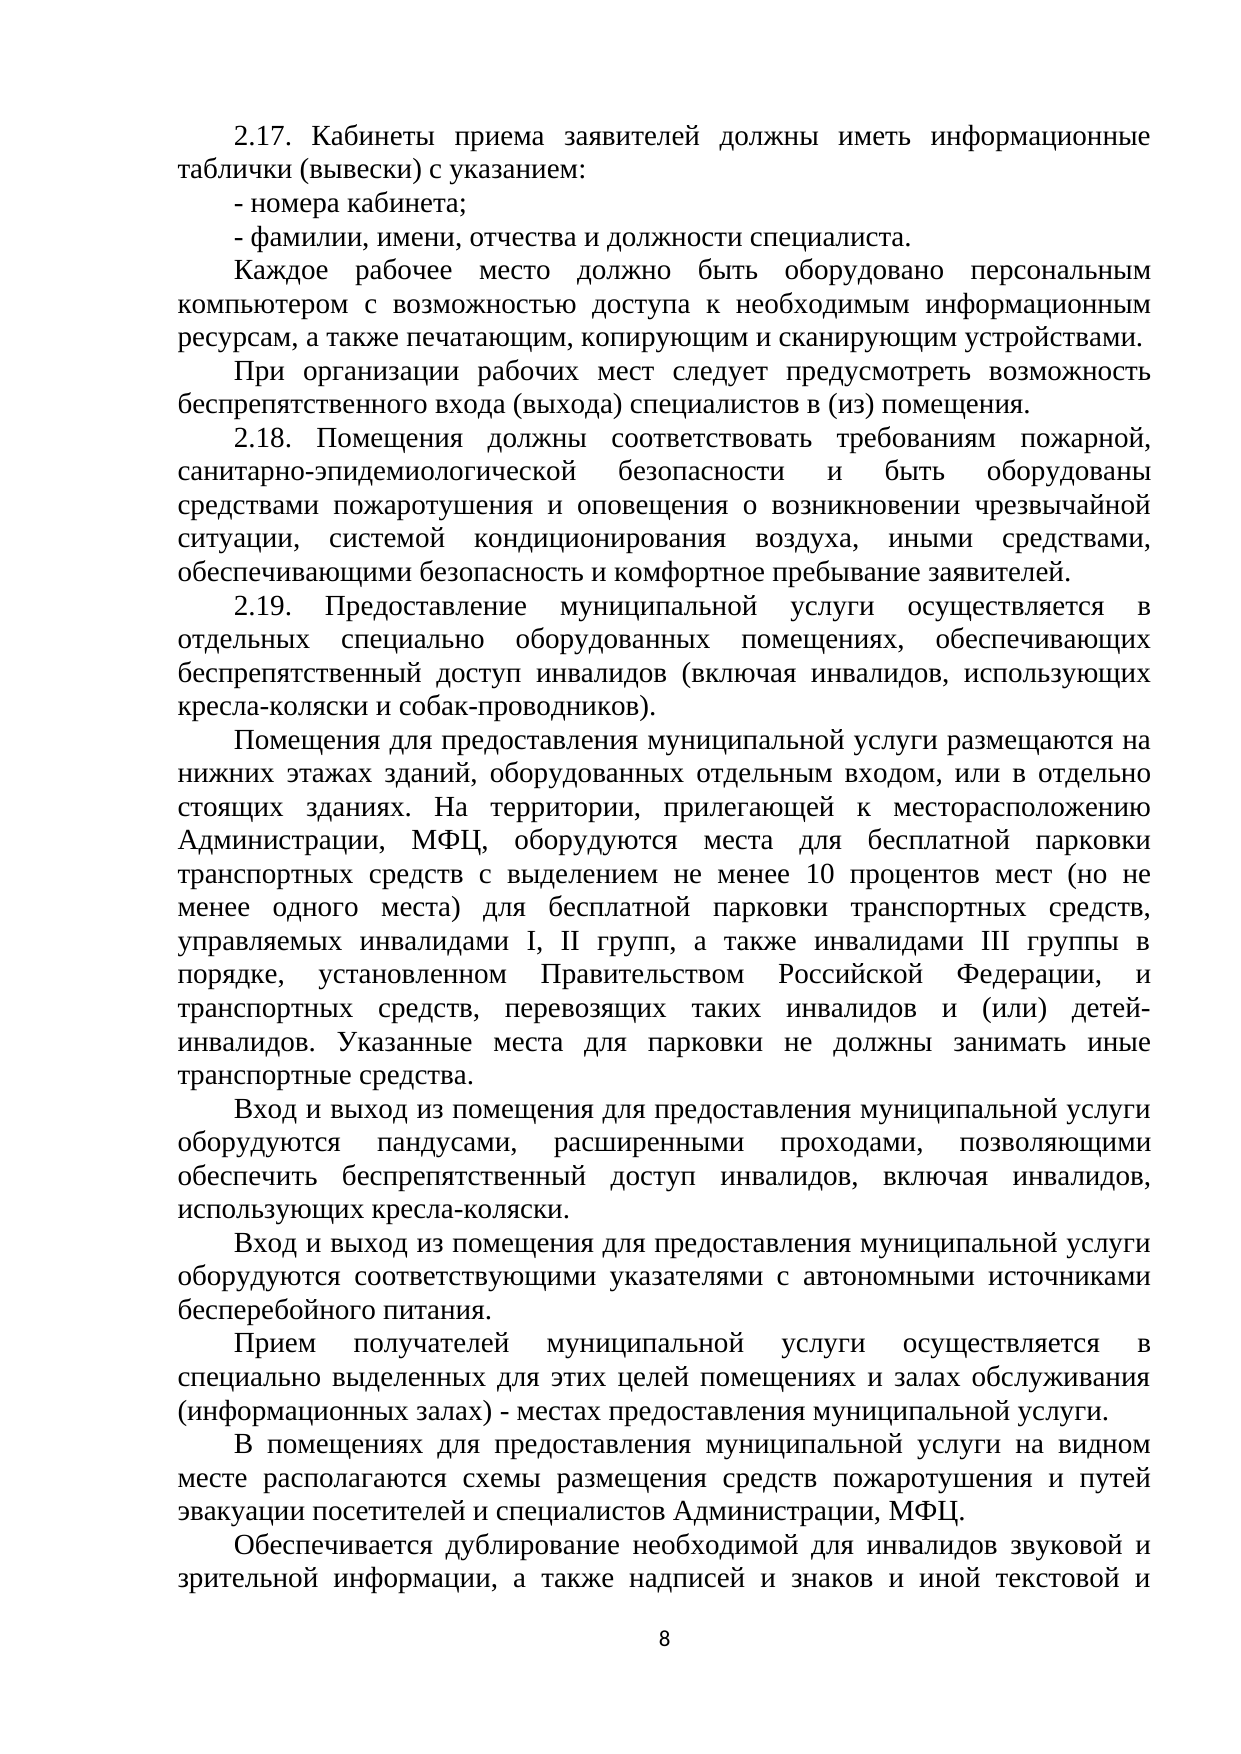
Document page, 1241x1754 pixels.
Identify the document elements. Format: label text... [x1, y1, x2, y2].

text Каждое рабочее место должно быть оборудовано персональным компьютером с возможностью доступа к необходимым информационным ресурсам, а также печатающим, копирующим и сканирующим устройствами. [177, 252, 1152, 353]
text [177, 1527, 1152, 1594]
text - фамилии, имени, отчества и должности специалиста. [177, 219, 1152, 252]
text 2.19. Предоставление муниципальной услуги осуществляется в отдельных специально оборудованных помещениях, обеспечивающих беспрепятственный доступ инвалидов (включая инвалидов, использующих кресла-коляски и собак-проводников). [177, 588, 1152, 722]
text Прием получателей муниципальной услуги осуществляется в специально выделенных для этих целей помещениях и залах обслуживания (информационных залах) - местах предоставления муниципальной услуги. [177, 1326, 1152, 1426]
text 2.17. Кабинеты приема заявителей должны иметь информационные таблички (вывески) с указанием: [177, 118, 1152, 185]
text При организации рабочих мест следует предусмотреть возможность беспрепятственного входа (выхода) специалистов в (из) помещения. [177, 353, 1152, 420]
text 2.18. Помещения должны соответствовать требованиям пожарной, санитарно-эпидемиологической безопасности и быть оборудованы средствами пожаротушения и оповещения о возникновении чрезвычайной ситуации, системой кондиционирования воздуха, иными средствами, обеспечивающими безопасность и комфортное пребывание заявителей. [177, 420, 1152, 588]
text В помещениях для предоставления муниципальной услуги на видном месте располагаются схемы размещения средств пожаротушения и путей эвакуации посетителей и специалистов Администрации, МФЦ. [177, 1426, 1152, 1527]
text Вход и выход из помещения для предоставления муниципальной услуги оборудуются пандусами, расширенными проходами, позволяющими обеспечить беспрепятственный доступ инвалидов, включая инвалидов, использующих кресла-коляски. [177, 1091, 1152, 1225]
text Помещения для предоставления муниципальной услуги размещаются на нижних этажах зданий, оборудованных отдельным входом, или в отдельно стоящих зданиях. На территории, прилегающей к месторасположению Администрации, МФЦ, оборудуются места для бесплатной парковки транспортных средств с выделением не менее 10 процентов мест (но не менее одного места) для бесплатной парковки транспортных средств, управляемых инвалидами I, II групп, а также инвалидами III группы в порядке, установленном Правительством Российской Федерации, и транспортных средств, перевозящих таких инвалидов и (или) детей-инвалидов. Указанные места для парковки не должны занимать иные транспортные средства. [177, 722, 1152, 1091]
text - номера кабинета; [177, 185, 1152, 219]
text Вход и выход из помещения для предоставления муниципальной услуги оборудуются соответствующими указателями с автономными источниками бесперебойного питания. [177, 1225, 1152, 1326]
